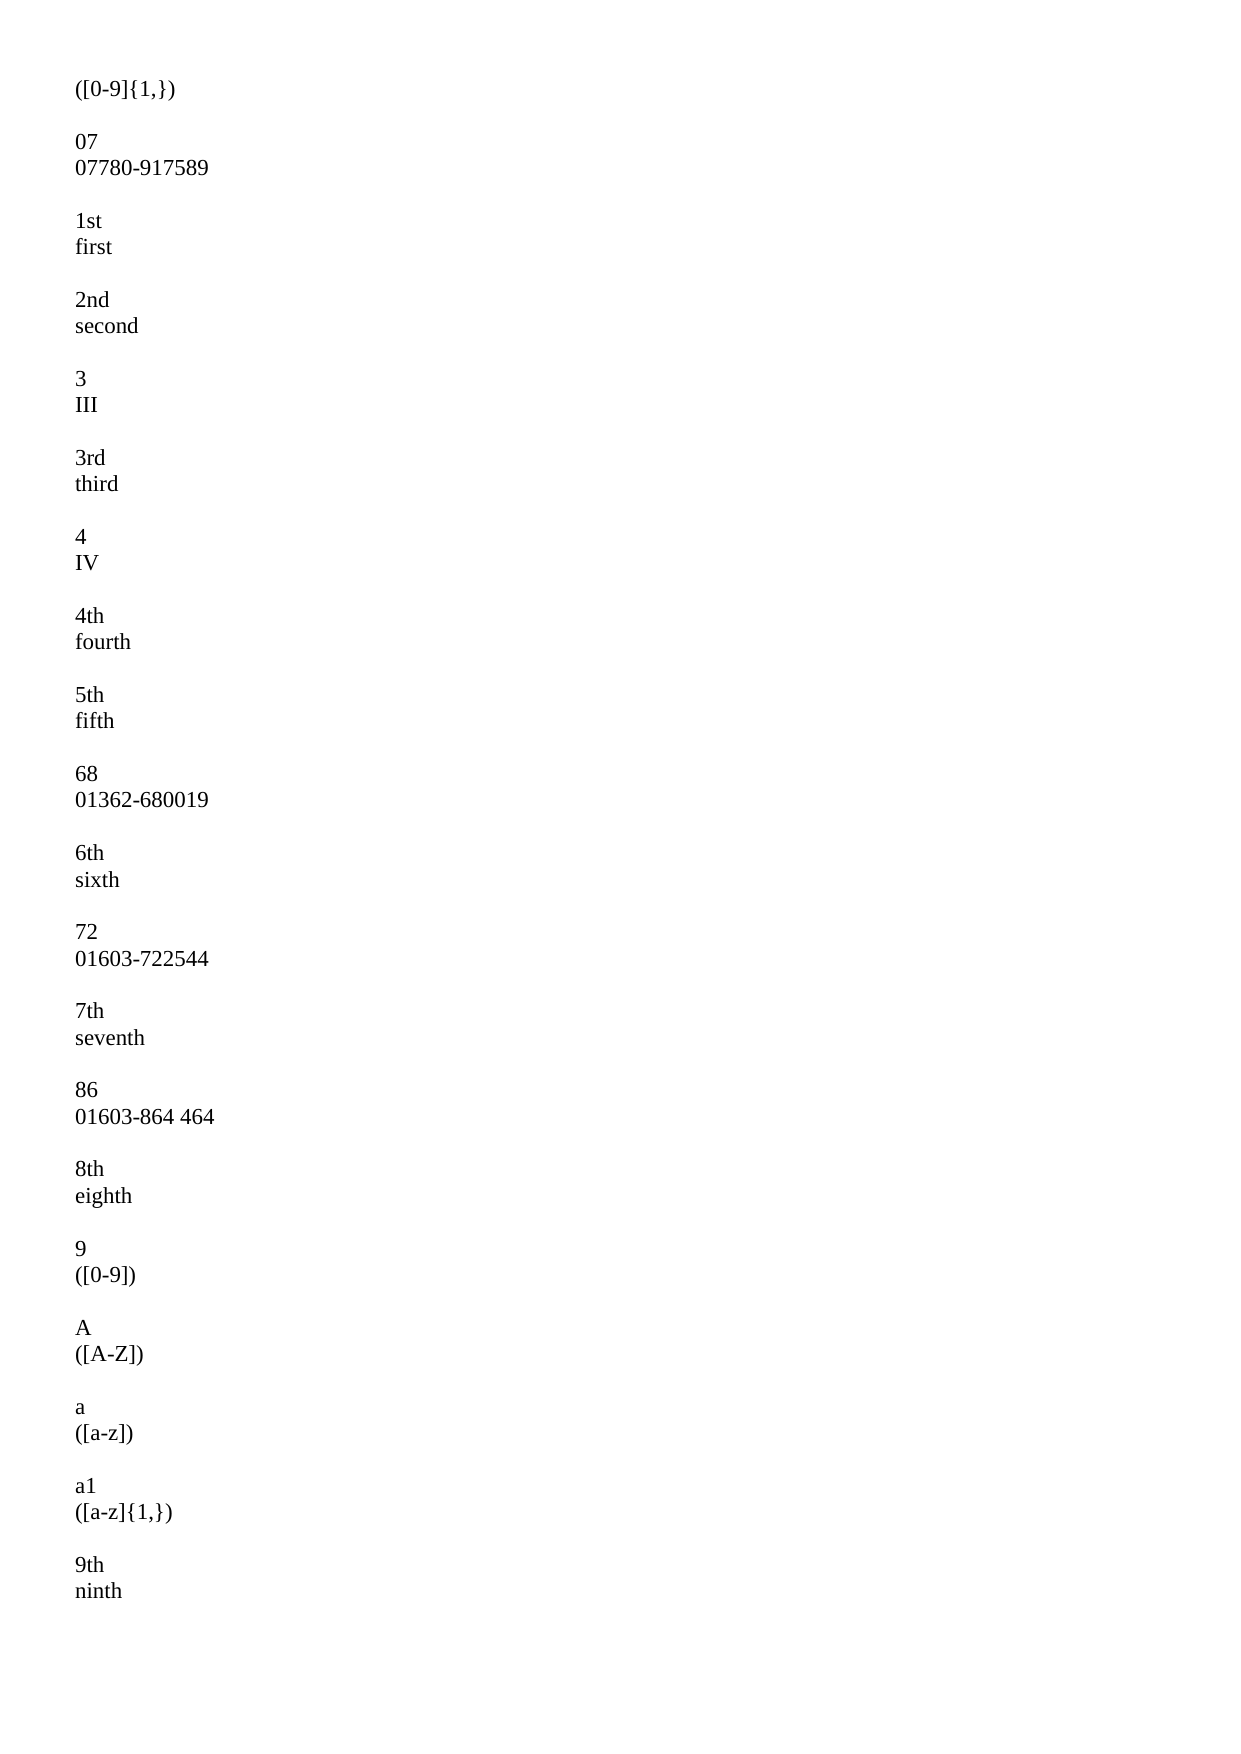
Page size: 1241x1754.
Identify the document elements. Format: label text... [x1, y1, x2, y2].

text 07780-917589 [75, 154, 1165, 180]
text 4th [75, 602, 1165, 628]
text fourth [75, 628, 1165, 655]
text ninth [75, 1577, 1165, 1603]
text 1st [75, 207, 1165, 233]
text 2nd [75, 286, 1165, 312]
text 72 [75, 918, 1165, 945]
text 4 [75, 523, 1165, 549]
text a [75, 1393, 1165, 1419]
text ([0-9]{1,}) [75, 75, 1165, 101]
text 68 [75, 760, 1165, 787]
text 01603-864 464 [75, 1103, 1165, 1129]
text second [75, 312, 1165, 338]
text eighth [75, 1182, 1165, 1208]
text 01603-722544 [75, 945, 1165, 971]
text sixth [75, 866, 1165, 892]
text 9th [75, 1551, 1165, 1577]
text 6th [75, 839, 1165, 866]
text 07 [75, 128, 1165, 154]
text fifth [75, 707, 1165, 734]
text 01362-680019 [75, 787, 1165, 813]
text ([A-Z]) [75, 1340, 1165, 1366]
text first [75, 233, 1165, 259]
text 5th [75, 681, 1165, 707]
text 9 [75, 1234, 1165, 1261]
text 8th [75, 1156, 1165, 1182]
text 86 [75, 1076, 1165, 1103]
text IV [75, 549, 1165, 576]
text 7th [75, 997, 1165, 1024]
text seventh [75, 1024, 1165, 1050]
text ([a-z]{1,}) [75, 1498, 1165, 1524]
text third [75, 470, 1165, 497]
text ([0-9]) [75, 1261, 1165, 1287]
text a1 [75, 1472, 1165, 1498]
text ([a-z]) [75, 1419, 1165, 1445]
text 3 [75, 365, 1165, 391]
text III [75, 391, 1165, 418]
text A [75, 1314, 1165, 1340]
text 3rd [75, 444, 1165, 470]
